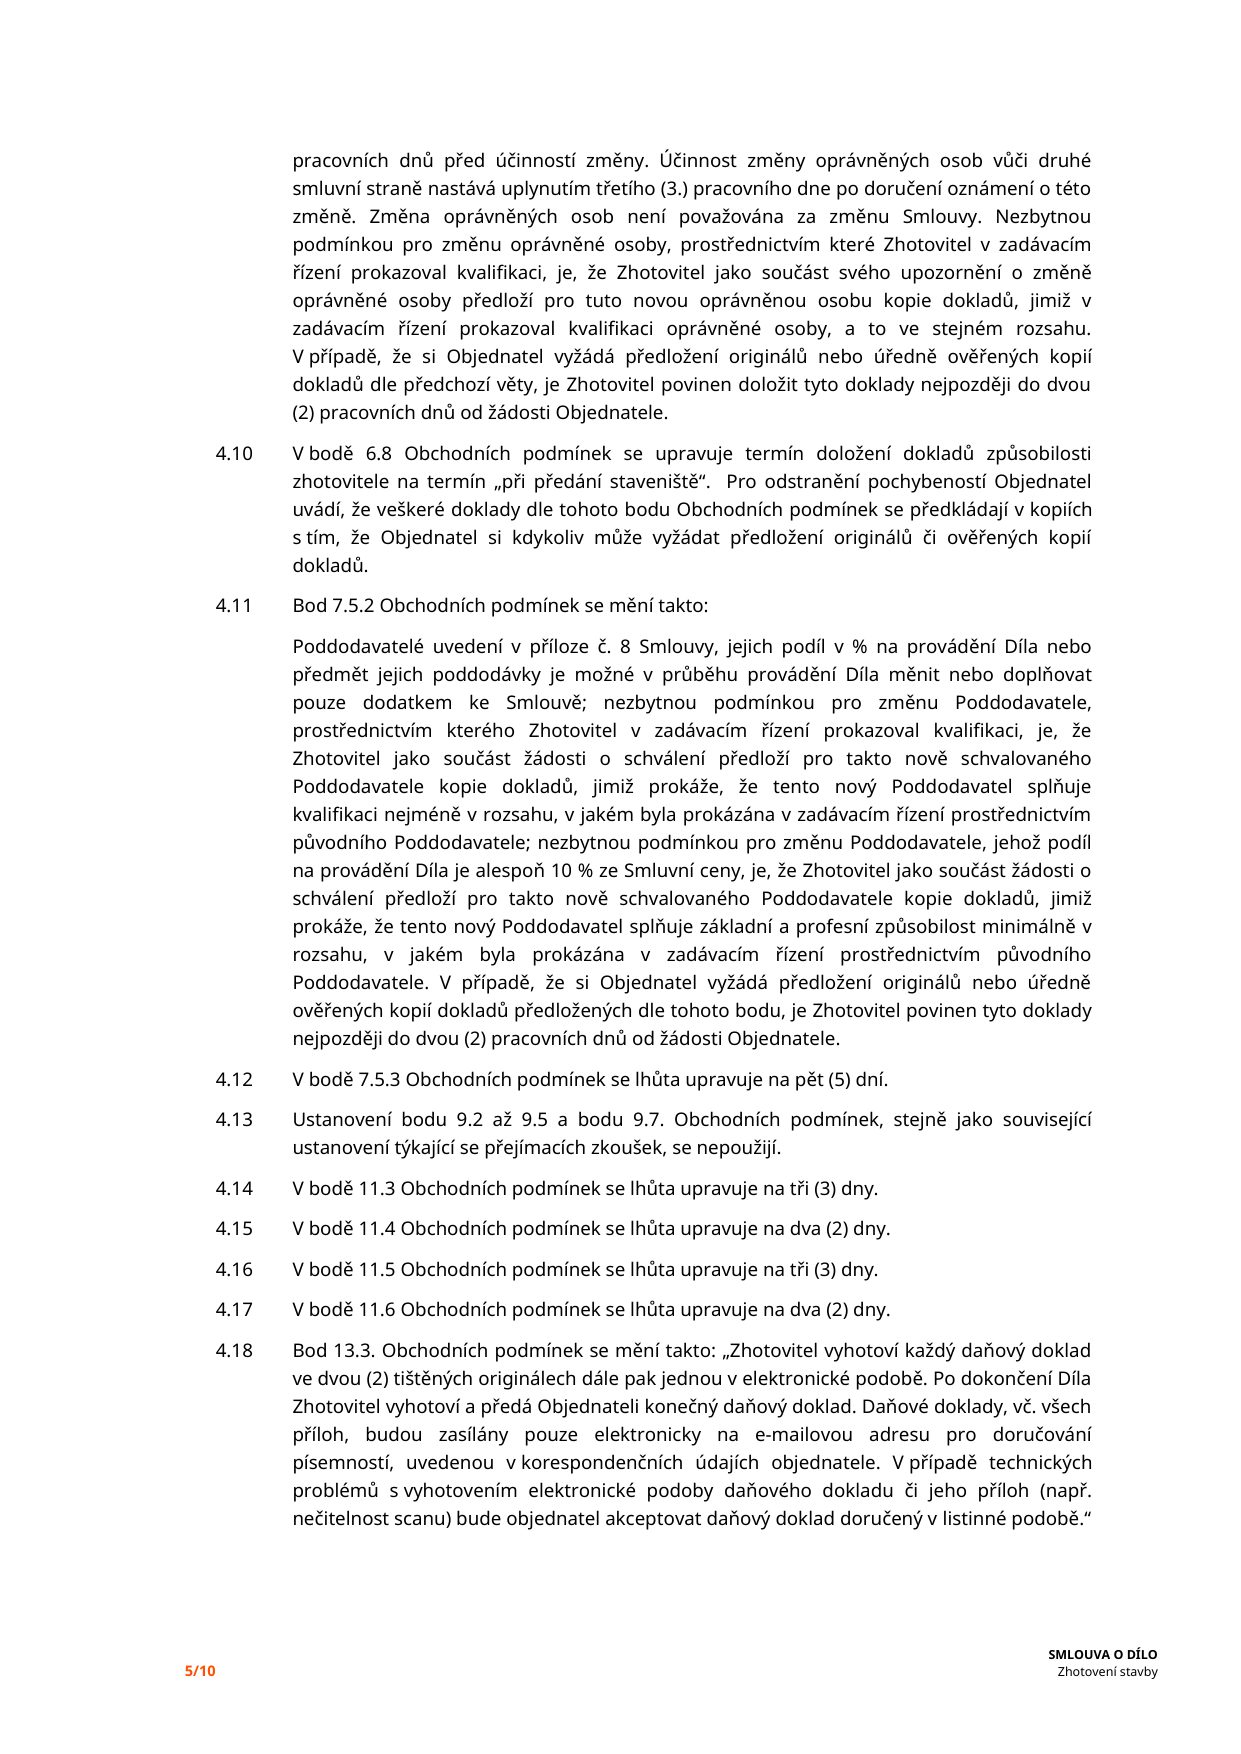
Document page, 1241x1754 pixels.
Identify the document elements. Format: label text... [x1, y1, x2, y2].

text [292, 147, 1093, 425]
text V bodě 11.6 Obchodních podmínek se lhůta upravuje na dva (2) dny. [216, 1297, 1093, 1322]
text V bodě 11.5 Obchodních podmínek se lhůta upravuje na tři (3) dny. [216, 1256, 1093, 1282]
text Bod 7.5.2 Obchodních podmínek se mění takto: [216, 593, 1093, 618]
text Poddodavatelé uvedení v příloze č. 8 Smlouvy, jejich podíl v % na provádění Díla nebo předmět jejich poddodávky je možné v průběhu provádění Díla měnit nebo doplňovat pouze dodatkem ke Smlouvě; nezbytnou podmínkou pro změnu Poddodavatele, prostřednictvím kterého Zhotovitel v zadávacím řízení prokazoval kvalifikaci, je, že Zhotovitel jako součást žádosti o schválení předloží pro takto nově schvalovaného Poddodavatele kopie dokladů, jimiž prokáže, že tento nový Poddodavatel splňuje kvalifikaci nejméně v rozsahu, v jakém byla prokázána v zadávacím řízení prostřednictvím původního Poddodavatele; nezbytnou podmínkou pro změnu Poddodavatele, jehož podíl na provádění Díla je alespoň 10 % ze Smluvní ceny, je, že Zhotovitel jako součást žádosti o schválení předloží pro takto nově schvalovaného Poddodavatele kopie dokladů, jimiž prokáže, že tento nový Poddodavatel splňuje základní a profesní způsobilost minimálně v rozsahu, v jakém byla prokázána v zadávacím řízení prostřednictvím původního Poddodavatele. V případě, že si Objednatel vyžádá předložení originálů nebo úředně ověřených kopií dokladů předložených dle tohoto bodu, je Zhotovitel povinen tyto doklady nejpozději do dvou (2) pracovních dnů od žádosti Objednatele. [292, 633, 1093, 1051]
text V bodě 11.3 Obchodních podmínek se lhůta upravuje na tři (3) dny. [216, 1175, 1093, 1201]
text V bodě 11.4 Obchodních podmínek se lhůta upravuje na dva (2) dny. [216, 1216, 1093, 1241]
text Ustanovení bodu 9.2 až 9.5 a bodu 9.7. Obchodních podmínek, stejně jako související ustanovení týkající se přejímacích zkoušek, se nepoužijí. [216, 1107, 1093, 1160]
text Bod 13.3. Obchodních podmínek se mění takto: „Zhotovitel vyhotoví každý daňový doklad ve dvou (2) tištěných originálech dále pak jednou v elektronické podobě. Po dokončení Díla Zhotovitel vyhotoví a předá Objednateli konečný daňový doklad. Daňové doklady, vč. všech příloh, budou zasílány pouze elektronicky na e-mailovou adresu pro doručování písemností, uvedenou v korespondenčních údajích objednatele. V případě technických problémů s vyhotovením elektronické podoby daňového dokladu či jeho příloh (např. nečitelnost scanu) bude objednatel akceptovat daňový doklad doručený v listinné podobě.“ [216, 1337, 1093, 1531]
text V bodě 6.8 Obchodních podmínek se upravuje termín doložení dokladů způsobilosti zhotovitele na termín „při předání staveniště“. Pro odstranění pochybeností Objednatel uvádí, že veškeré doklady dle tohoto bodu Obchodních podmínek se předkládají v kopiích s tím, že Objednatel si kdykoliv může vyžádat předložení originálů či ověřených kopií dokladů. [216, 440, 1093, 578]
text V bodě 7.5.3 Obchodních podmínek se lhůta upravuje na pět (5) dní. [216, 1066, 1093, 1092]
